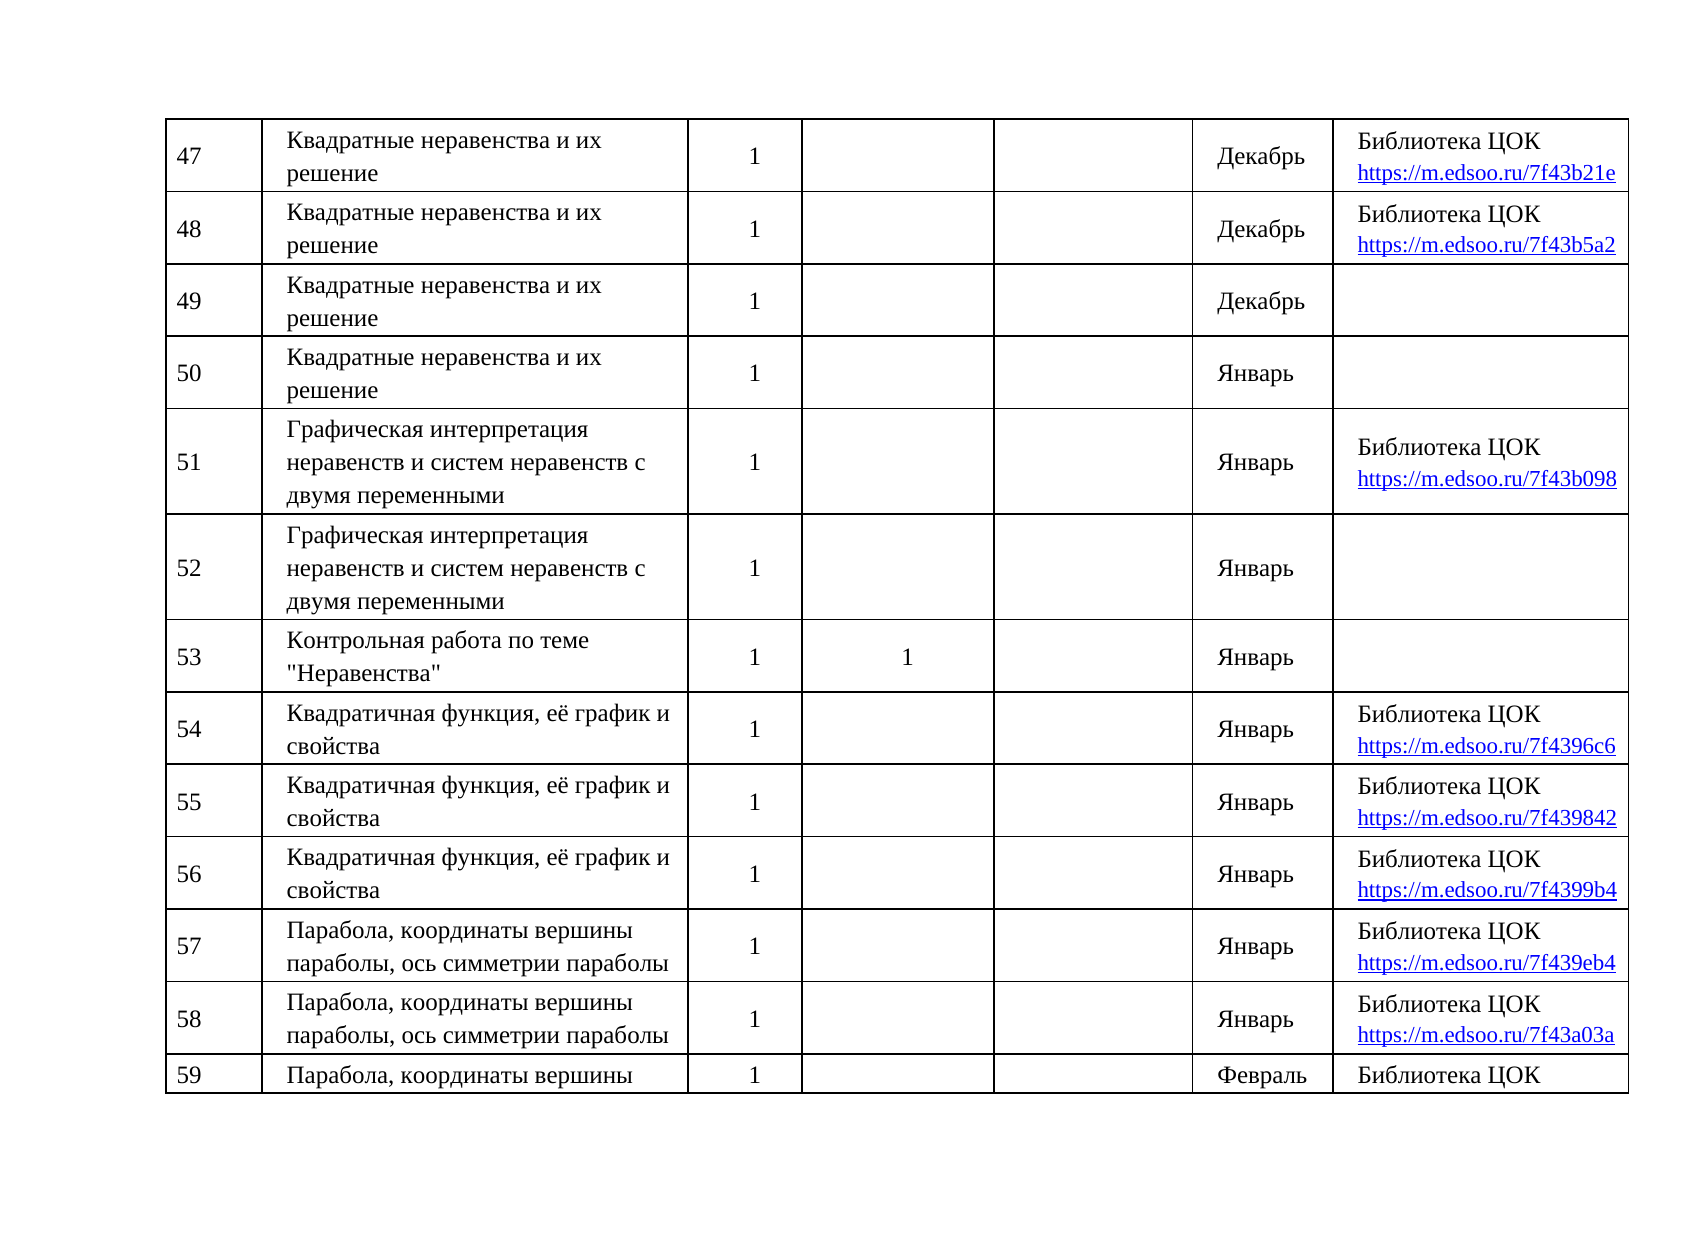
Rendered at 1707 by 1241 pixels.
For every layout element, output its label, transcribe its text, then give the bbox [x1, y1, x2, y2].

table_cell 50 [167, 337, 261, 408]
table_cell Библиотека ЦОК https://m.edsoo.ru/7f43a03a [1334, 982, 1628, 1053]
table_cell Библиотека ЦОК https://m.edsoo.ru/7f439842 [1334, 765, 1628, 836]
table_cell 1 [803, 620, 993, 691]
table_cell Январь [1193, 620, 1332, 691]
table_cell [263, 982, 687, 1053]
table_cell [803, 515, 993, 618]
table_cell [995, 409, 1192, 513]
table_cell 55 [167, 765, 261, 836]
table_cell Январь [1193, 910, 1332, 981]
table_cell 1 [689, 265, 801, 335]
table_cell Декабрь [1193, 120, 1332, 191]
table_cell Квадратные неравенства и их решение [263, 337, 687, 408]
table_cell Январь [1193, 409, 1332, 513]
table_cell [263, 120, 687, 191]
table_cell [995, 837, 1192, 908]
table_cell [995, 693, 1192, 763]
table_cell 1 [689, 910, 801, 981]
table_cell 1 [689, 765, 801, 836]
table_cell [803, 837, 993, 908]
table_cell Библиотека ЦОК https://m.edsoo.ru/7f43b5a2 [1334, 192, 1628, 263]
table_cell Январь [1193, 515, 1332, 618]
table_cell Квадратичная функция, её график и свойства [263, 765, 687, 836]
table_cell [803, 192, 993, 263]
table_cell [995, 120, 1192, 191]
table_cell [803, 693, 993, 763]
table_cell [995, 1055, 1192, 1092]
table_cell Квадратные неравенства и их решение [263, 192, 687, 263]
table_cell 1 [689, 982, 801, 1053]
table_cell 47 [167, 120, 261, 191]
table_cell Январь [1193, 693, 1332, 763]
table_cell [803, 910, 993, 981]
table_cell 57 [167, 910, 261, 981]
table_cell 1 [689, 515, 801, 618]
table_cell [803, 265, 993, 335]
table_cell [263, 1055, 687, 1092]
table_cell Февраль [1193, 1055, 1332, 1092]
table_cell Библиотека ЦОК https://m.edsoo.ru/7f43b21e [1334, 120, 1628, 191]
table_cell [803, 1055, 993, 1092]
table_cell 59 [167, 1055, 261, 1092]
table_cell 1 [689, 693, 801, 763]
table_cell Квадратные неравенства и их решение [263, 265, 687, 335]
table_cell Парабола, координаты вершины параболы, ось симметрии параболы [263, 910, 687, 981]
table_cell Январь [1193, 765, 1332, 836]
table_cell Графическая интерпретация неравенств и систем неравенств с двумя переменными [263, 515, 687, 618]
table_cell 58 [167, 982, 261, 1053]
table_cell [995, 982, 1192, 1053]
table_cell 1 [689, 1055, 801, 1092]
table_cell 52 [167, 515, 261, 618]
table_cell 1 [689, 837, 801, 908]
table_cell Квадратичная функция, её график и свойства [263, 837, 687, 908]
table_cell Библиотека ЦОК https://m.edsoo.ru/7f4399b4 [1334, 837, 1628, 908]
table_cell Контрольная работа по теме "Неравенства" [263, 620, 687, 691]
table_cell [995, 515, 1192, 618]
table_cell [1334, 1055, 1628, 1092]
table_cell [995, 620, 1192, 691]
table_cell Январь [1193, 982, 1332, 1053]
table_cell Графическая интерпретация неравенств и систем неравенств с двумя переменными [263, 409, 687, 513]
table_cell [1334, 515, 1628, 618]
table_cell [1334, 337, 1628, 408]
table_cell Квадратичная функция, её график и свойства [263, 693, 687, 763]
table_cell [803, 409, 993, 513]
table_cell 1 [689, 192, 801, 263]
table_cell Январь [1193, 337, 1332, 408]
table_cell [803, 120, 993, 191]
table_cell [995, 265, 1192, 335]
table_cell [803, 765, 993, 836]
table_cell Библиотека ЦОК https://m.edsoo.ru/7f43b098 [1334, 409, 1628, 513]
table_cell 51 [167, 409, 261, 513]
table_cell [803, 982, 993, 1053]
table_cell [1334, 265, 1628, 335]
table_cell Декабрь [1193, 192, 1332, 263]
table_cell 48 [167, 192, 261, 263]
table_cell Январь [1193, 837, 1332, 908]
table_cell 54 [167, 693, 261, 763]
table_cell 1 [689, 620, 801, 691]
table_cell 49 [167, 265, 261, 335]
table_cell Декабрь [1193, 265, 1332, 335]
table_cell 53 [167, 620, 261, 691]
table_cell [995, 910, 1192, 981]
table_cell Библиотека ЦОК https://m.edsoo.ru/7f439eb4 [1334, 910, 1628, 981]
table_cell 1 [689, 409, 801, 513]
table_cell 1 [689, 337, 801, 408]
table_cell [1334, 620, 1628, 691]
table_cell [995, 765, 1192, 836]
table_cell 1 [689, 120, 801, 191]
table_cell [995, 192, 1192, 263]
table_cell [803, 337, 993, 408]
table_cell 56 [167, 837, 261, 908]
table_cell [995, 337, 1192, 408]
table_cell Библиотека ЦОК https://m.edsoo.ru/7f4396c6 [1334, 693, 1628, 763]
